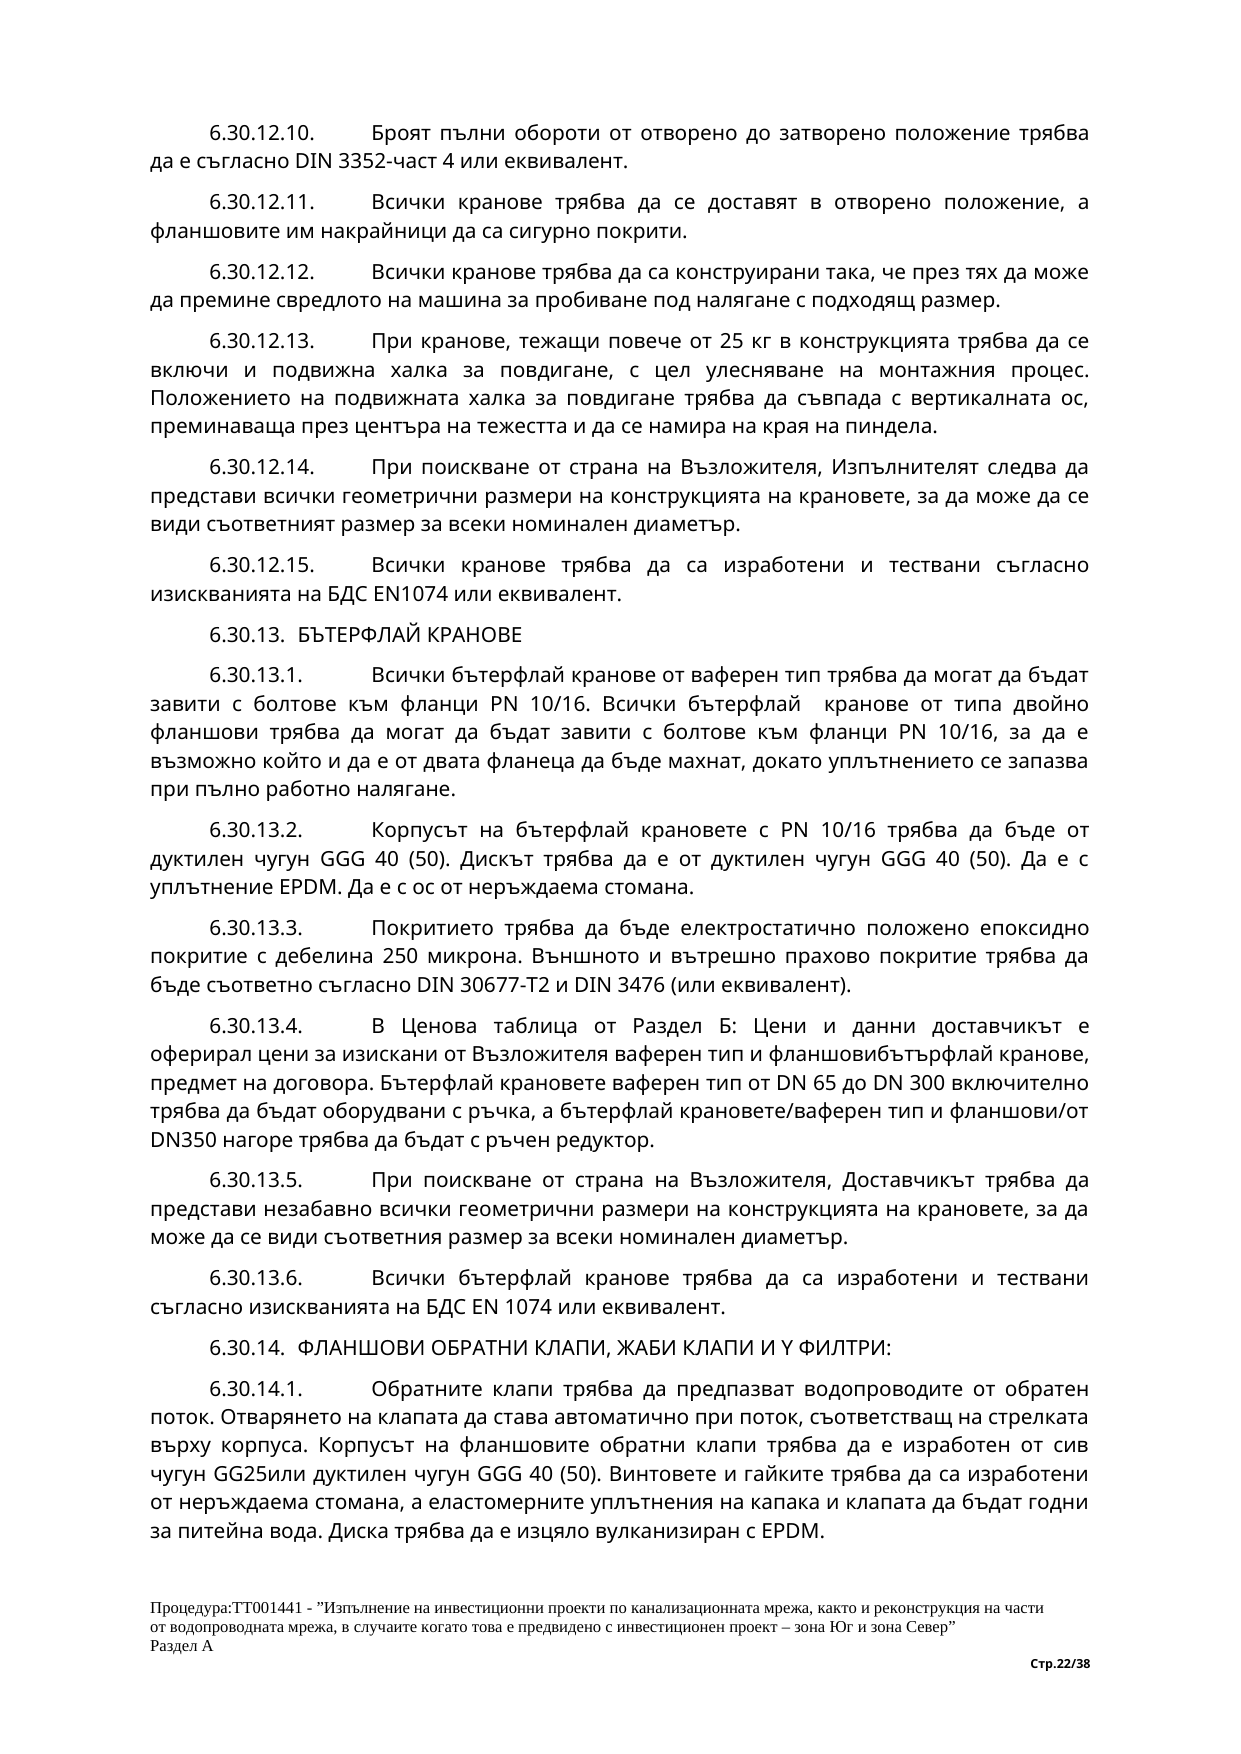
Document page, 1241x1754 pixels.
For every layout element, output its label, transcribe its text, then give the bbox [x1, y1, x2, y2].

list Всички кранове трябва да са конструирани така, че през тях да може да премине свредлото на машина за пробиване под налягане с подходящ размер. [150, 257, 1090, 314]
list Всички кранове трябва да се доставят в отворено положение, а фланшовите им накрайници да са сигурно покрити. [150, 187, 1090, 244]
list Обратните клапи трябва да предпазват водопроводите от обратен поток. Отварянето на клапата да става автоматично при поток, съответстващ на стрелката върху корпуса. Корпусът на фланшовите обратни клапи трябва да е изработен от сив чугун GG25или дуктилен чугун 40 (50). Винтовете и гайките трябва да са изработени от неръждаема стомана, а еластомерните уплътнения на капака и клапата да бъдат годни за питейна вода. Диска трябва да е изцяло вулканизиран с ЕPDM. [150, 1374, 1090, 1544]
list При кранове, тежащи повече от 25 кг в конструкцията трябва да се включи и подвижна халка за повдигане, с цел улесняване на монтажния процес. Положението на подвижната халка за повдигане трябва да съвпада с вертикалната ос, преминаваща през центъра на тежестта и да се намира на края на пиндела. [150, 326, 1090, 440]
list При поискване от страна на Възложителя, Изпълнителят следва да представи всички геометрични размери на конструкцията на крановете, за да може да се види съответният размер за всеки номинален диаметър. [150, 452, 1090, 538]
list Корпусът на бътерфлай крановете с PN 10/16 трябва да бъде от дуктилен чугун 40 (50). Дискът трябва да е от дуктилен чугун 40 (50). Да е с уплътнение EPDM. Да е с ос от неръждаема стомана. [150, 815, 1090, 901]
list Всички бътерфлай кранове от ваферен тип трябва да могат да бъдат завити с болтове към фланци PN 10/16. Всички бътерфлай кранове от типа двойно фланшови трябва да могат да бъдат завити с болтове към фланци PN 10/16, за да е възможно който и да е от двата фланеца да бъде махнат, докато уплътнението се запазва при пълно работно налягане. [150, 661, 1090, 803]
list В Ценова таблица от Раздел Б: Цени и данни доставчикът е оферирал цени за изискани от Възложителя ваферен тип и фланшовибътърфлай кранове, предмет на договора. Бътерфлай крановете ваферен тип от DN 65 до DN 300 включително трябва да бъдат оборудвани с ръчка, а бътерфлай крановете/ваферен тип и фланшови/от DN350 нагоре трябва да бъдат с ръчен редуктор. [150, 1011, 1090, 1153]
list Покритието трябва да бъде електростатично положено епоксидно покритие с дебелина 250 микрона. Външното и вътрешно прахово покритие трябва да бъде съответно съгласно DIN 30677-Т2 и DIN 3476 (или еквивалент). [150, 913, 1090, 998]
list Всички кранове трябва да са изработени и тествани съгласно изискванията на БДС EN1074 или еквивалент. [150, 550, 1090, 607]
list Броят пълни обороти от отворено до затворено положение трябва да е съгласно DIN 3352-част 4 или еквивалент. [150, 118, 1090, 175]
list ФЛАНШОВИ ОБРАТНИ КЛАПИ, ЖАБИ КЛАПИ И Y ФИЛТРИ: [150, 1333, 1090, 1361]
list Всички бътерфлай кранове трябва да са изработени и тествани съгласно изискванията на БДС EN 1074 или еквивалент. [150, 1263, 1090, 1320]
list При поискване от страна на Възложителя, Доставчикът трябва да представи незабавно всички геометрични размери на конструкцията на крановете, за да може да се види съответния размер за всеки номинален диаметър. [150, 1166, 1090, 1251]
list БЪТЕРФЛАЙ КРАНОВЕ [150, 620, 1090, 648]
